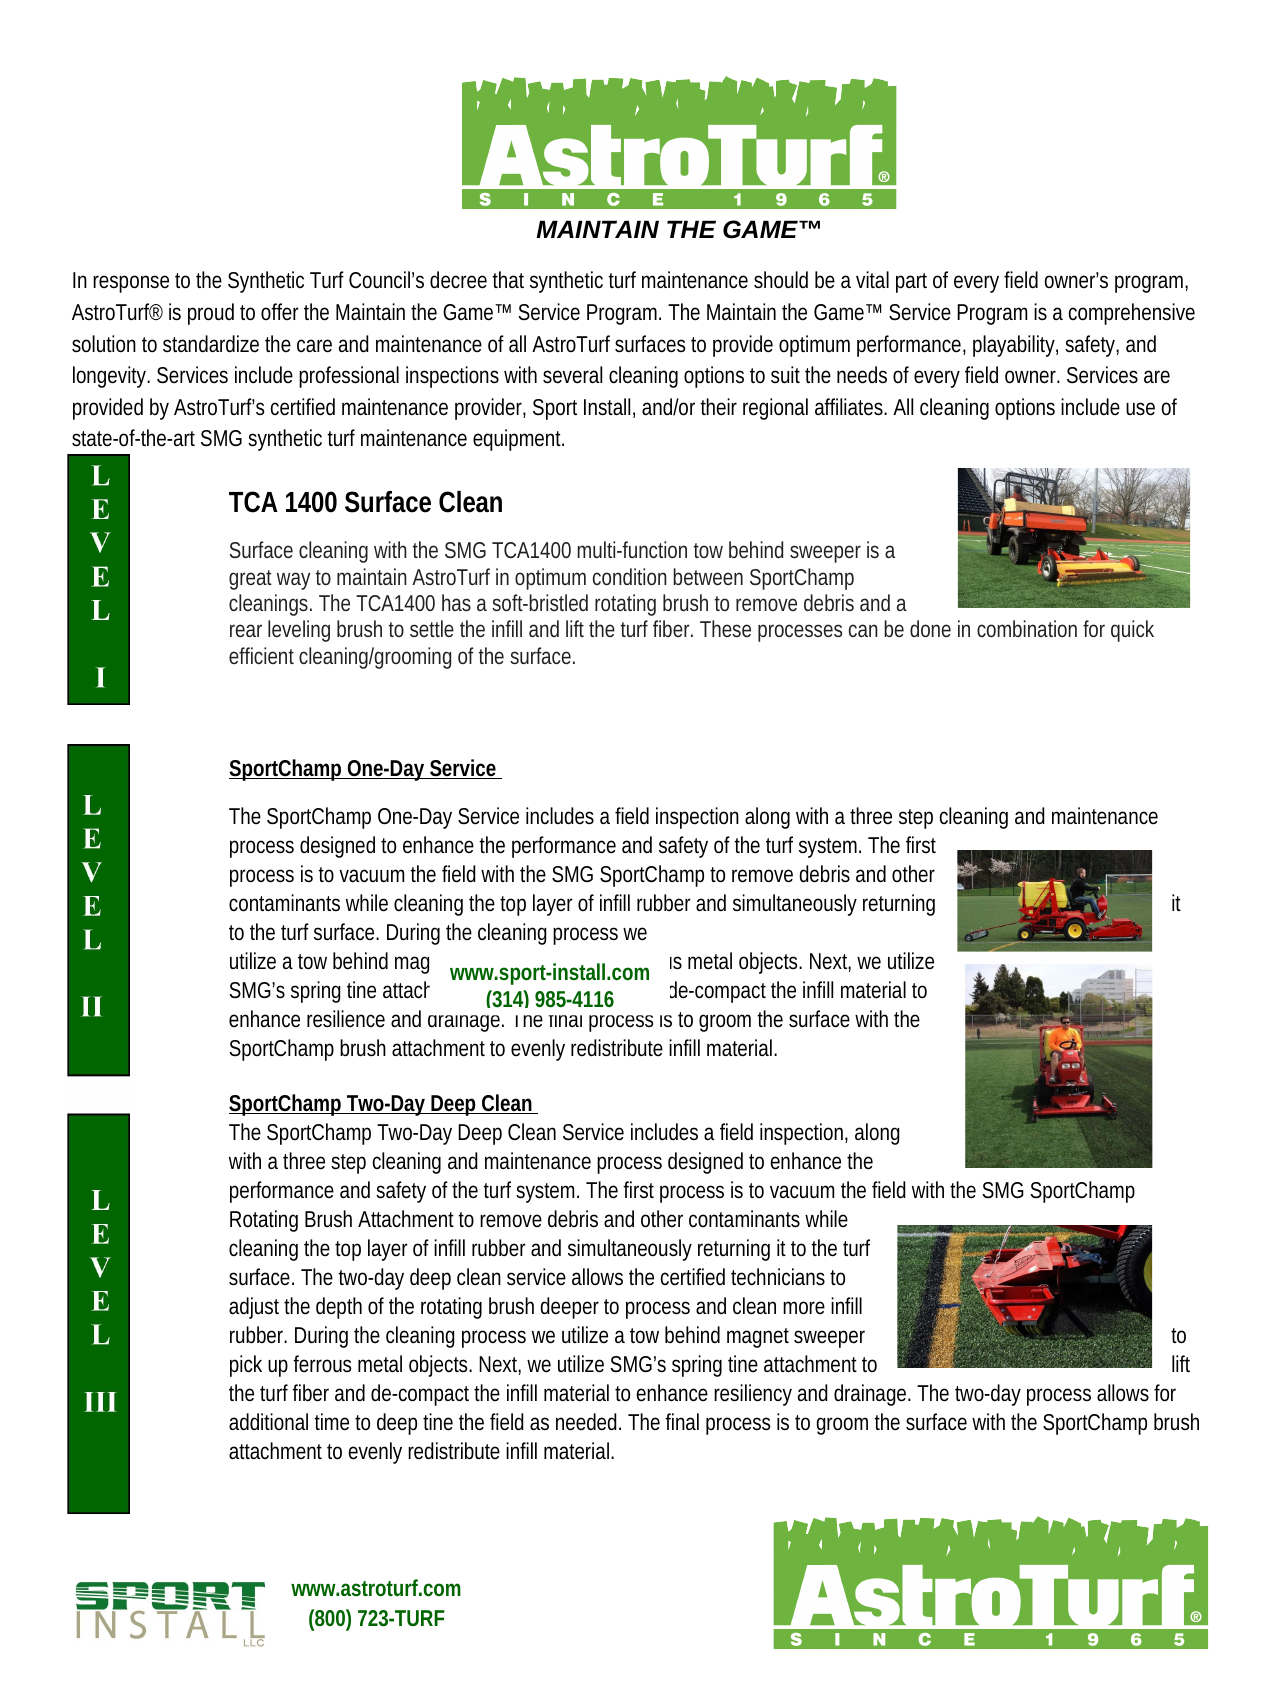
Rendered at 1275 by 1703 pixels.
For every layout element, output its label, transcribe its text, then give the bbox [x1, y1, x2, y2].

picture [462, 76, 897, 209]
text MAINTAIN THE GAME™ [391, 215, 967, 244]
picture [897, 1225, 1153, 1368]
picture [67, 744, 130, 1514]
text utilize a tow behind magnet sweeper to pick up ferrous metal objects. Next, we utilize SMG’s spring tine attachment to lift the turf fiber and de-compact the infill material to enhance resilience and drainage. The final process is to groom the surface with the SportChamp brush attachment to evenly redistribute infill material. SportChamp Two-Day Deep Clean The SportChamp Two-Day Deep Clean Service includes a field inspection, along with a three step cleaning and maintenance process designed to enhance the performance and safety of the turf system. The first process is to vacuum the field with the SMG SportChamp Rotating Brush Attachment to remove debris and other contaminants while cleaning the top layer of infill rubber and simultaneously returning it to the turf surface. The two-day deep clean service allows the certified technicians to adjust the depth of the rotating brush deeper to process and clean more infill rubber. During the cleaning process we utilize a tow behind magnet sweeper to pick up ferrous metal objects. Next, we utilize SMG’s spring tine attachment to lift the turf fiber and de-compact the infill material to enhance resiliency and drainage. The two-day process allows for additional time to deep tine the field as needed. The final process is to groom the surface with the SportChamp brush attachment to evenly redistribute infill material. [130, 945, 1200, 1464]
text The SportChamp One-Day Service includes a field inspection along with a three step cleaning and maintenance process designed to enhance the performance and safety of the turf system. The first process is to vacuum the field with the SMG SportChamp to remove debris and other contaminants while cleaning the top layer of infill rubber and simultaneously returning it to the turf surface. During the cleaning process we [130, 801, 1200, 945]
picture [957, 850, 1153, 1168]
picture [957, 468, 1191, 608]
text In response to the Synthetic Turf Council’s decree that synthetic turf maintenance should be a vital part of every field owner’s program, AstroTurf® is proud to offer the Maintain the Game™ Service Program. The Maintain the Game™ Service Program is a comprehensive solution to standardize the care and maintenance of all AstroTurf surfaces to provide optimum performance, playability, safety, and longevity. Services include professional inspections with several cleaning options to suit the needs of every field owner. Services are provided by AstroTurf’s certified maintenance provider, Sport Install, and/or their regional affiliates. All cleaning options include use of state-of-the-art SMG synthetic turf maintenance equipment. [72, 262, 1200, 452]
text Surface cleaning with the SMG TCA1400 multi-function tow behind sweeper is a great way to maintain AstroTurf in optimum condition between SportChamp cleanings. The TCA1400 has a soft-bristled rotating brush to remove debris and a rear leveling brush to settle the infill and lift the turf fiber. These processes can be done in combination for quick efficient cleaning/grooming of the surface. [130, 537, 1200, 669]
text SportChamp One-Day Service [229, 755, 1200, 782]
text TCA 1400 Surface Clean [72, 452, 1200, 518]
picture [67, 454, 130, 705]
picture [773, 1516, 1209, 1649]
picture [75, 1578, 265, 1648]
